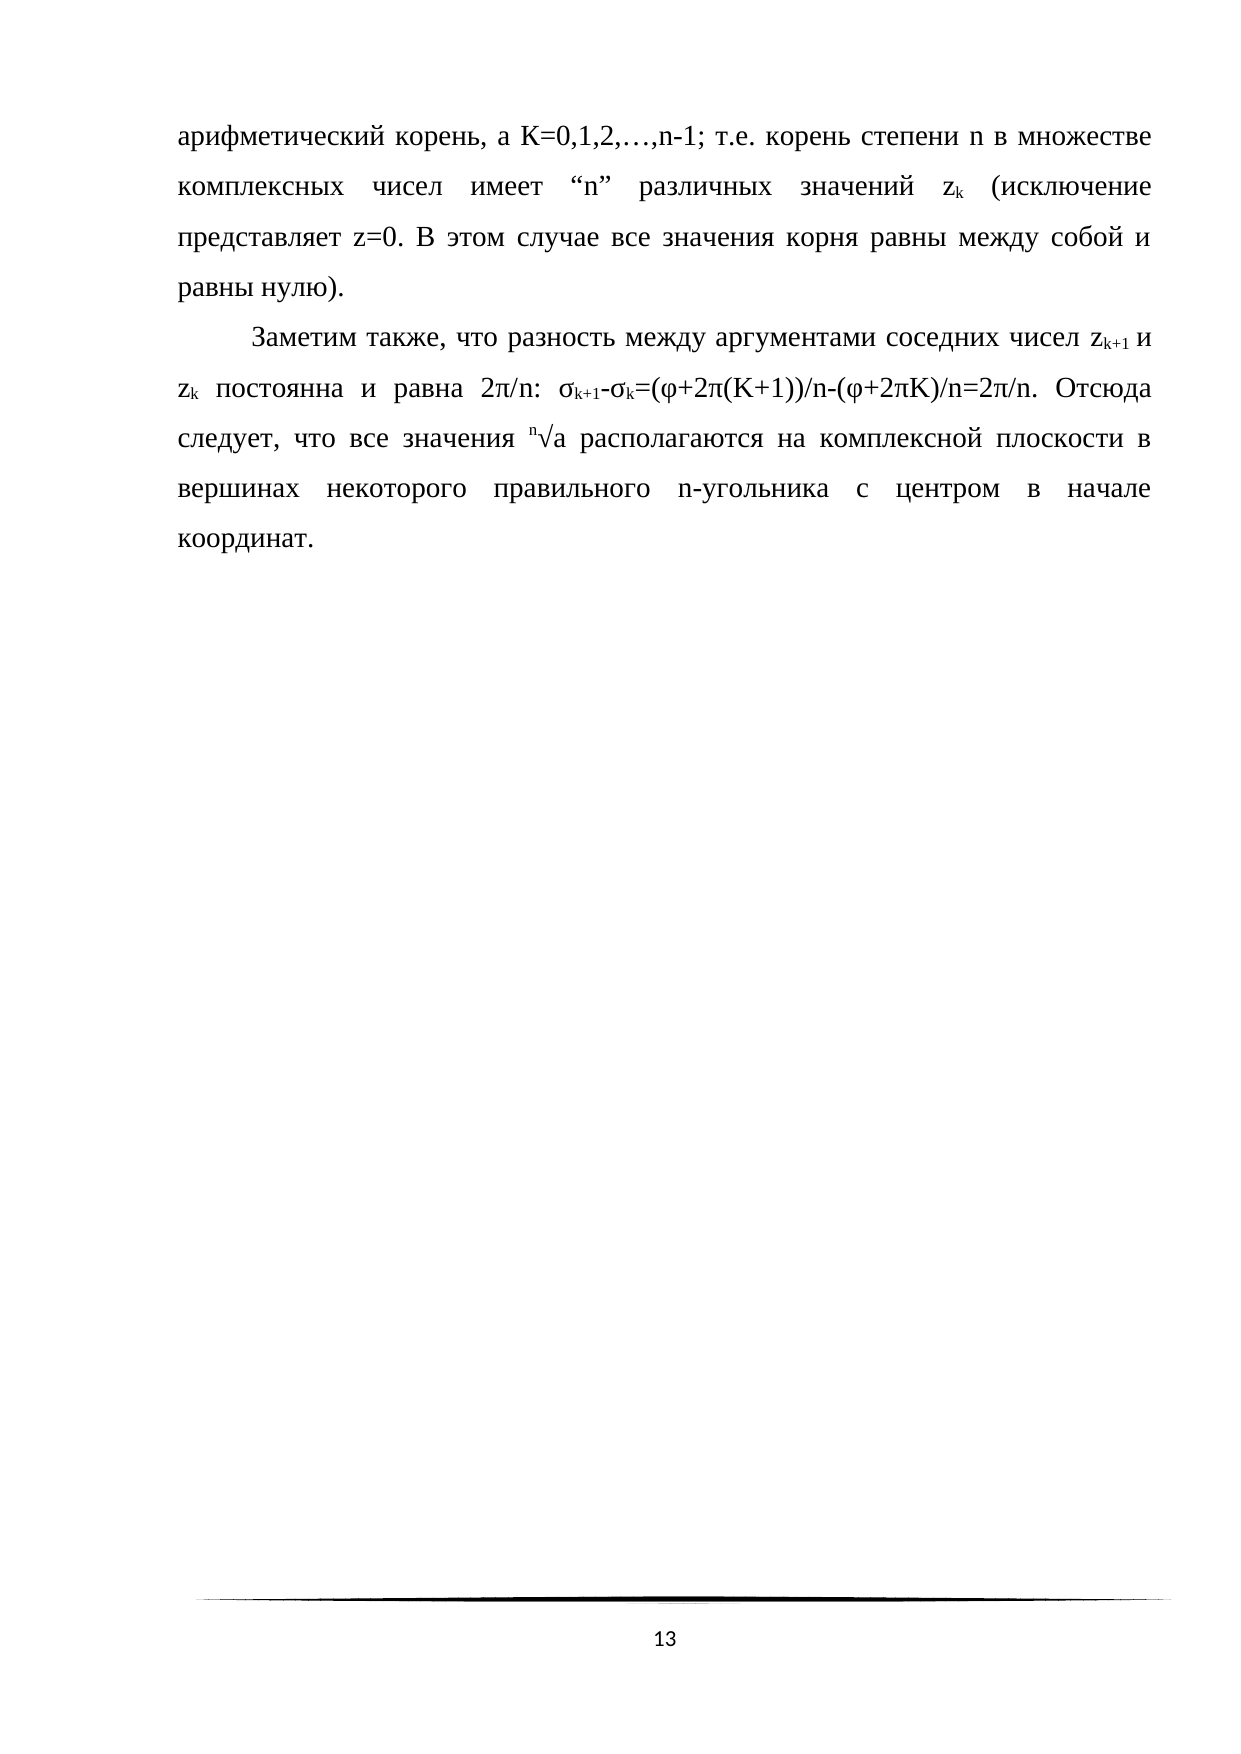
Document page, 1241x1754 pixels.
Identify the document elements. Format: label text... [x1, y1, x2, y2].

text Заметим также, что разность между аргументами соседних чисел zk+1 и zk постоянна и равна 2π/n: σk+1-σk=(φ+2π(K+1))/n-(φ+2πK)/n=2π/n. Отсюда следует, что все значения n√a располагаются на комплексной плоскости в вершинах некоторого правильного n-угольника с центром в начале координат. [177, 319, 1152, 554]
picture [195, 1595, 1172, 1604]
